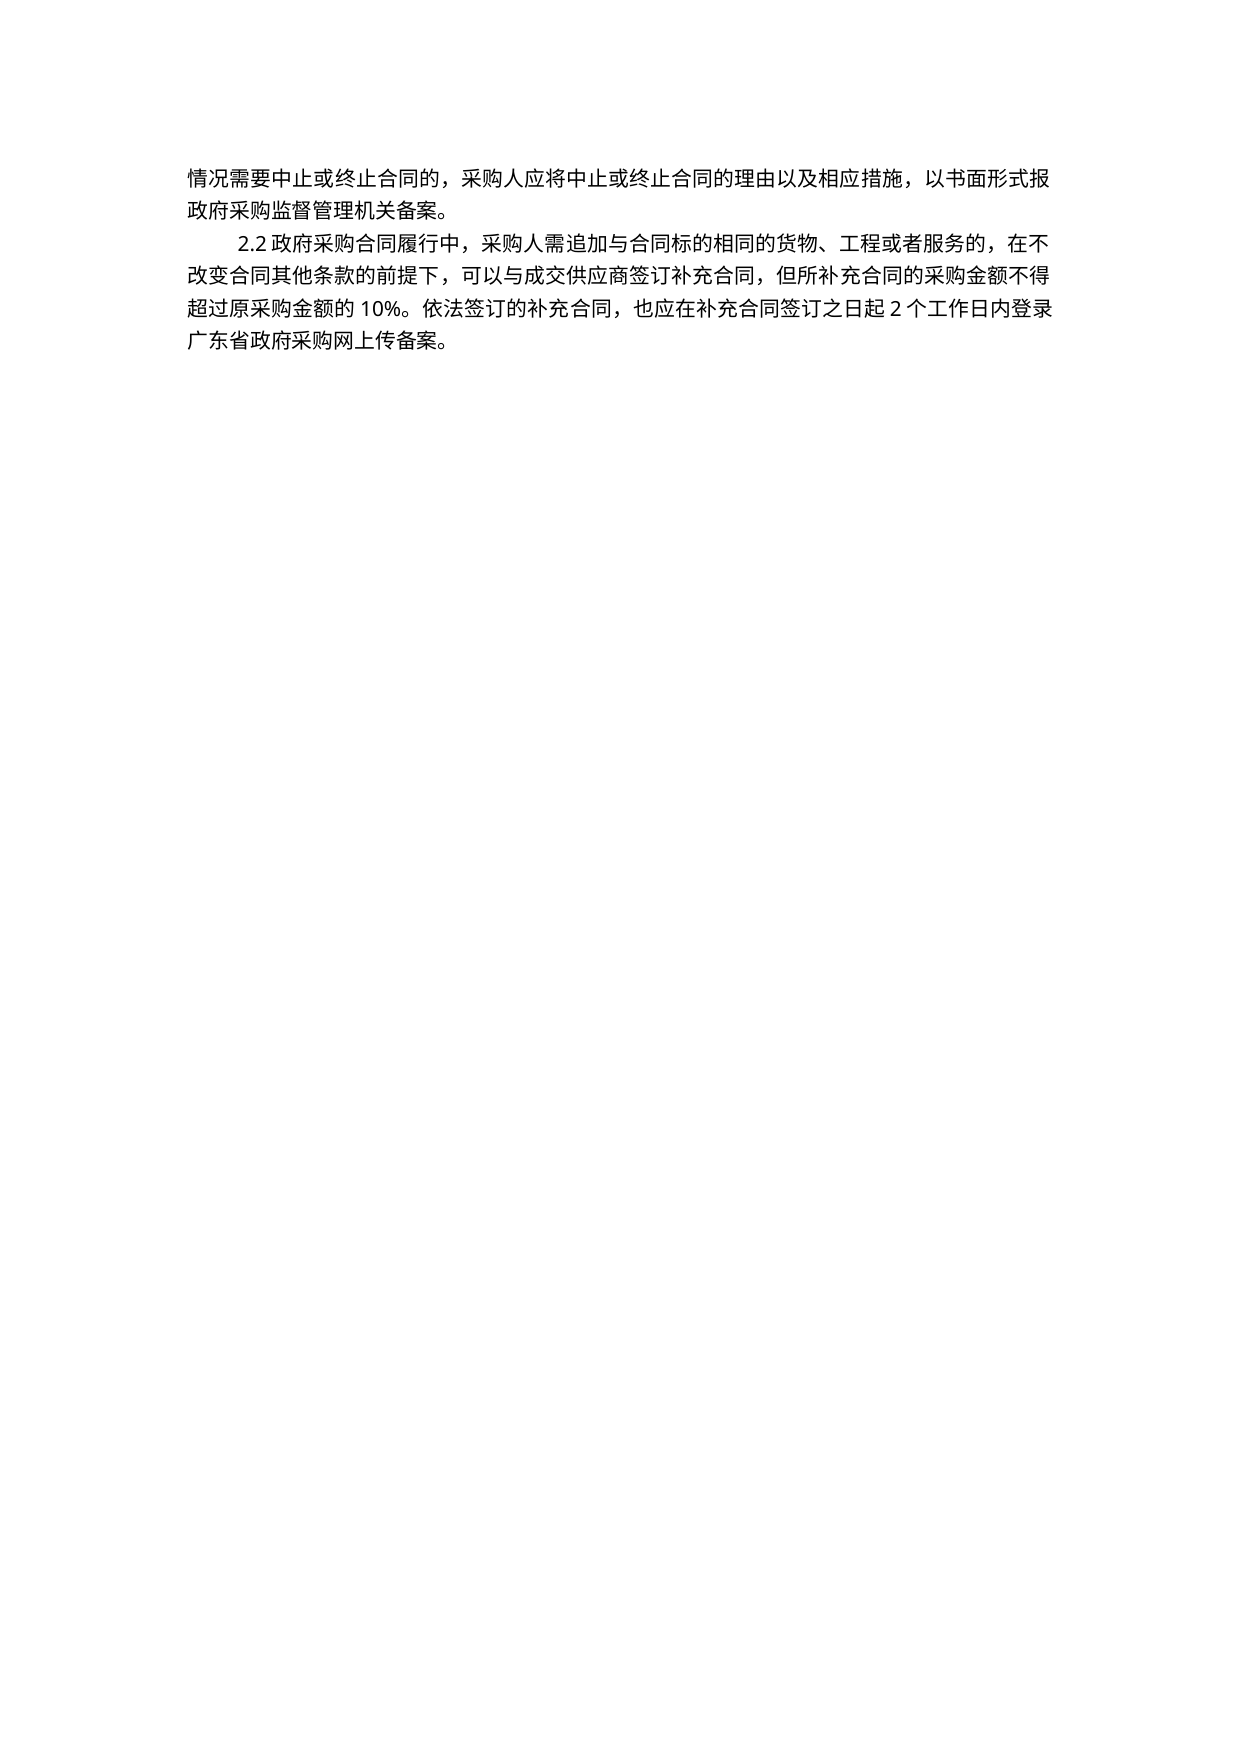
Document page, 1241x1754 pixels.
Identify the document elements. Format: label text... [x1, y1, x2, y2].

text 2.2政府采购合同履行中，采购人需追加与合同标的相同的货物、工程或者服务的，在不改变合同其他条款的前提下，可以与成交供应商签订补充合同，但所补充合同的采购金额不得超过原采购金额的10%。依法签订的补充合同，也应在补充合同签订之日起2个工作日内登录广东省政府采购网上传备案。 [187, 227, 1053, 357]
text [187, 162, 1053, 227]
